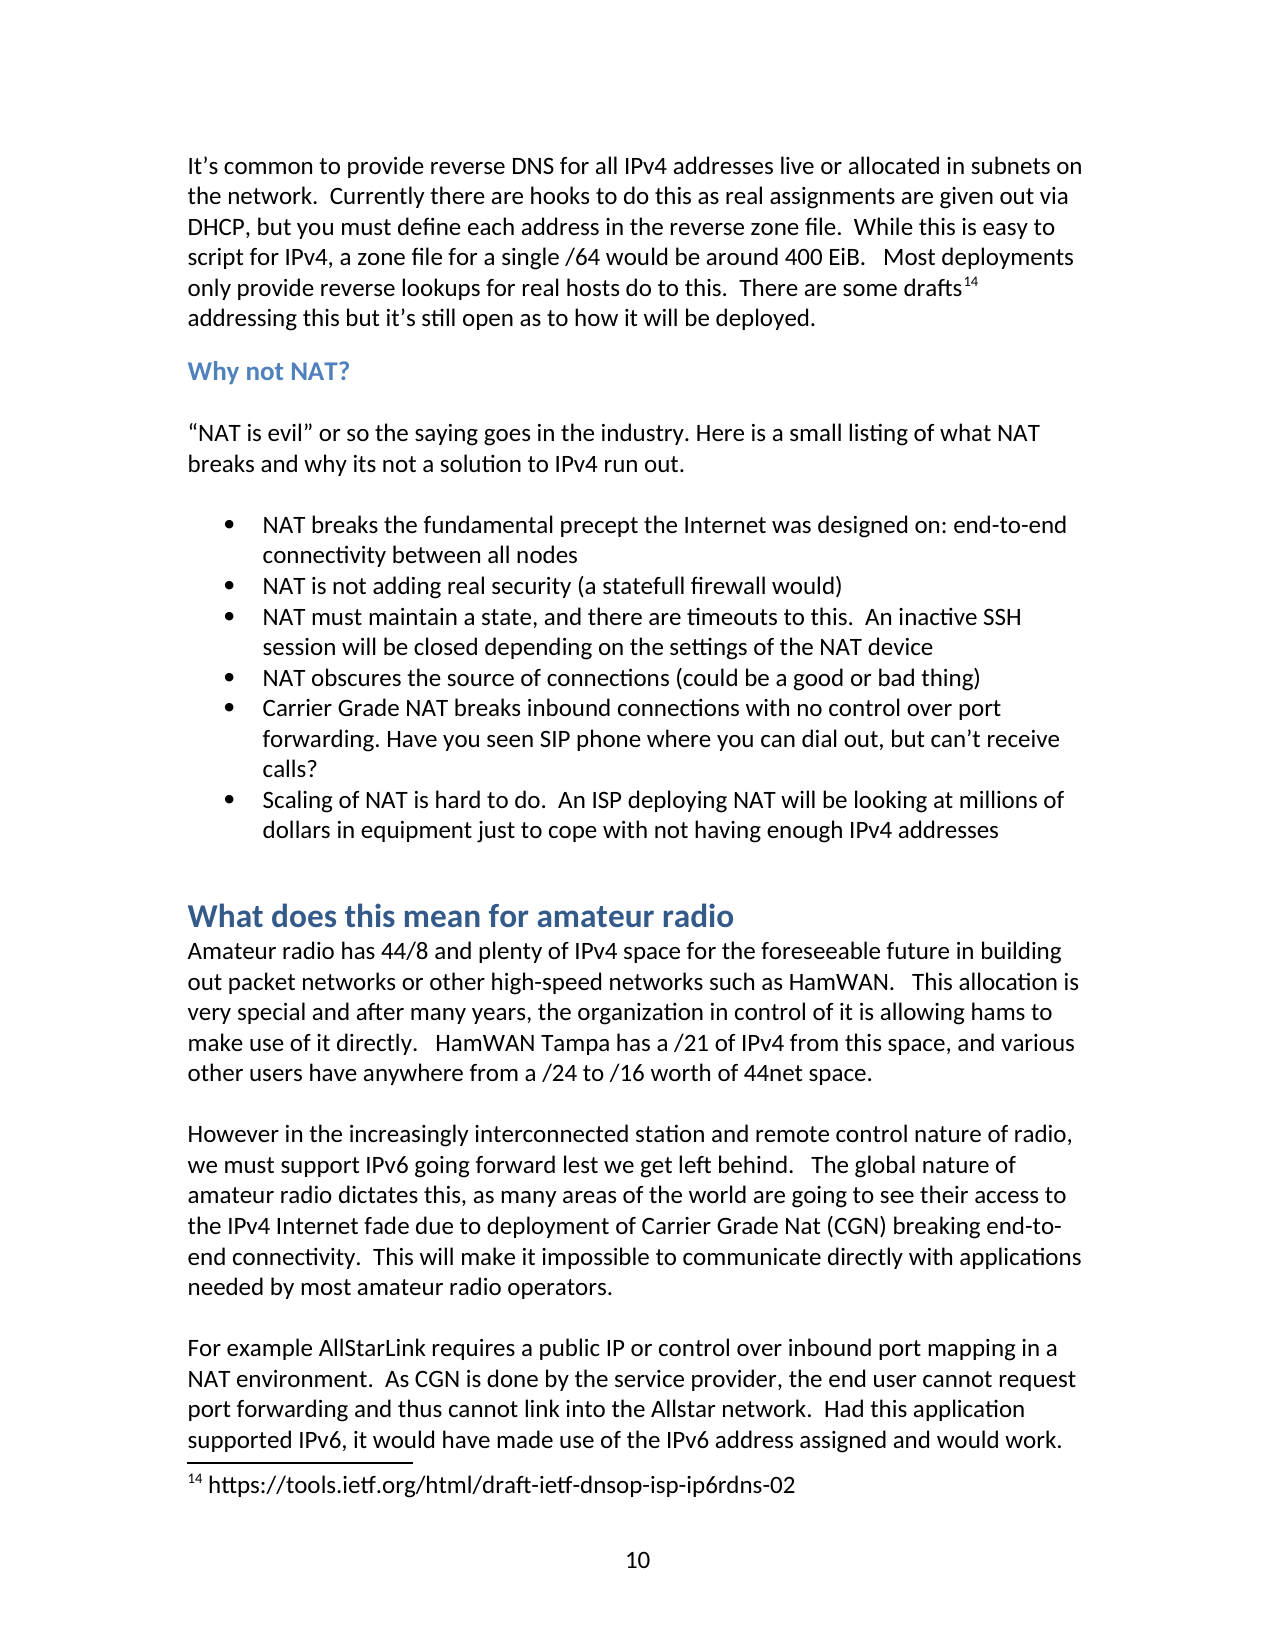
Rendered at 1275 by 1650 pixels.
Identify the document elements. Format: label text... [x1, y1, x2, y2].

text “NAT is evil” or so the saying goes in the industry. Here is a small listing of what NAT breaks and why its not a solution to IPv4 run out. [187, 417, 1087, 478]
list NAT is not adding real security (a statefull firewall would) [225, 570, 1087, 601]
text It’s common to provide reverse DNS for all IPv4 addresses live or allocated in subnets on the network. Currently there are hooks to do this as real assignments are given out via DHCP, but you must define each address in the reverse zone file. While this is easy to script for IPv4, a zone file for a single /64 would be around 400 EiB. Most deployments only provide reverse lookups for real hosts do to this. There are some drafts addressing this but it’s still open as to how it will be deployed. [187, 150, 1087, 333]
list NAT obscures the source of connections (could be a good or bad thing) [225, 662, 1087, 692]
text However in the increasingly interconnected station and remote control nature of radio, we must support IPv6 going forward lest we get left behind. The global nature of amateur radio dictates this, as many areas of the world are going to see their access to the IPv4 Internet fade due to deployment of Carrier Grade Nat (CGN) breaking end-to-end connectivity. This will make it impossible to communicate directly with applications needed by most amateur radio operators. [187, 1119, 1087, 1302]
list NAT must maintain a state, and there are timeouts to this. An inactive SSH session will be closed depending on the settings of the NAT device [225, 601, 1087, 662]
text For example AllStarLink requires a public IP or control over inbound port mapping in a NAT environment. As CGN is done by the service provider, the end user cannot request port forwarding and thus cannot link into the Allstar network. Had this application supported IPv6, it would have made use of the IPv6 address assigned and would work. [187, 1332, 1087, 1454]
text Amateur radio has 44/8 and plenty of IPv4 space for the foreseeable future in building out packet networks or other high-speed networks such as HamWAN. This allocation is very special and after many years, the organization in control of it is allowing hams to make use of it directly. HamWAN Tampa has a /21 of IPv4 from this space, and various other users have anywhere from a /24 to /16 worth of 44net space. [187, 936, 1087, 1088]
subtitle What does this mean for amateur radio [187, 895, 1087, 936]
list Scaling of NAT is hard to do. An ISP deploying NAT will be looking at millions of dollars in equipment just to cope with not having enough IPv4 addresses [225, 784, 1087, 845]
list Carrier Grade NAT breaks inbound connections with no control over port forwarding. Have you seen SIP phone where you can dial out, but can’t receive calls? [225, 692, 1087, 784]
list NAT breaks the fundamental precept the Internet was designed on: end-to-end connectivity between all nodes [225, 509, 1087, 570]
subtitle Why not NAT? [187, 354, 1087, 387]
